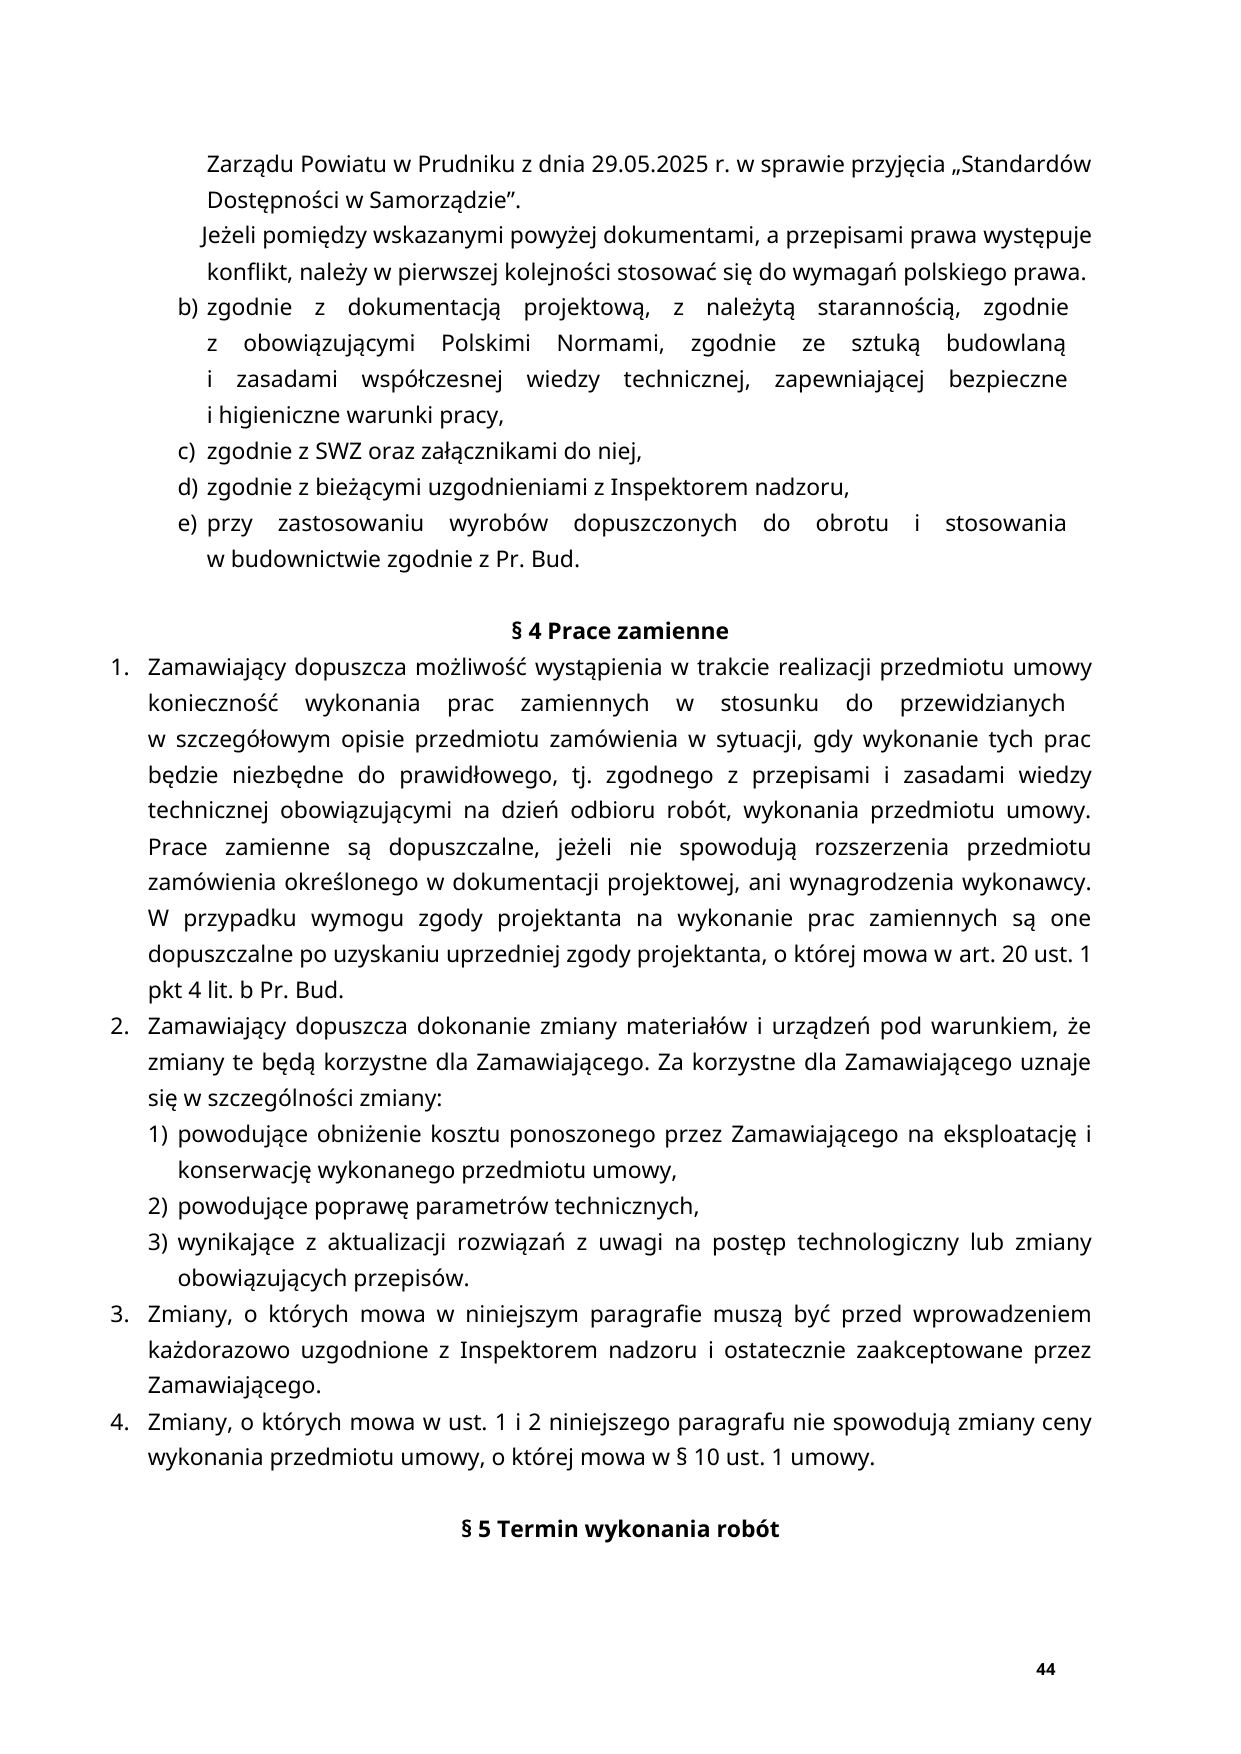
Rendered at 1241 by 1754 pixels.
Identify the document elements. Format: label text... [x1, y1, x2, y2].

text Jeżeli pomiędzy wskazanymi powyżej dokumentami, a przepisami prawa występuje konflikt, należy w pierwszej kolejności stosować się do wymagań polskiego prawa. [177, 219, 1093, 287]
list powodujące obniżenie kosztu ponoszonego przez Zamawiającego na eksploatację i konserwację wykonanego przedmiotu umowy, [148, 1118, 1093, 1185]
list Zmiany, o których mowa w niniejszym paragrafie muszą być przed wprowadzeniem każdorazowo uzgodnione z Inspektorem nadzoru i ostatecznie zaakceptowane przez Zamawiającego. [110, 1298, 1093, 1401]
list przy zastosowaniu wyrobów dopuszczonych do obrotu i stosowania w budownictwie zgodnie z Pr. Bud. [177, 507, 1093, 574]
list zgodnie z SWZ oraz załącznikami do niej, [177, 435, 1093, 466]
list zgodnie z dokumentacją projektową, z należytą starannością, zgodnie z obowiązującymi Polskimi Normami, zgodnie ze sztuką budowlaną i zasadami współczesnej wiedzy technicznej, zapewniającej bezpieczne i higieniczne warunki pracy, [177, 291, 1093, 430]
text § 4 Prace zamienne [148, 615, 1093, 646]
text § 5 Termin wykonania robót [148, 1513, 1093, 1544]
list zgodnie z bieżącymi uzgodnieniami z Inspektorem nadzoru, [177, 471, 1093, 502]
list Zamawiający dopuszcza dokonanie zmiany materiałów i urządzeń pod warunkiem, że zmiany te będą korzystne dla Zamawiającego. Za korzystne dla Zamawiającego uznaje się w szczególności zmiany: [110, 1010, 1093, 1113]
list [177, 148, 1093, 215]
list Zamawiający dopuszcza możliwość wystąpienia w trakcie realizacji przedmiotu umowy konieczność wykonania prac zamiennych w stosunku do przewidzianych w szczegółowym opisie przedmiotu zamówienia w sytuacji, gdy wykonanie tych prac będzie niezbędne do prawidłowego, tj. zgodnego z przepisami i zasadami wiedzy technicznej obowiązującymi na dzień odbioru robót, wykonania przedmiotu umowy. Prace zamienne są dopuszczalne, jeżeli nie spowodują rozszerzenia przedmiotu zamówienia określonego w dokumentacji projektowej, ani wynagrodzenia wykonawcy. W przypadku wymogu zgody projektanta na wykonanie prac zamiennych są one dopuszczalne po uzyskaniu uprzedniej zgody projektanta, o której mowa w art. 20 ust. 1 pkt 4 lit. b Pr. Bud. [110, 651, 1093, 1005]
list wynikające z aktualizacji rozwiązań z uwagi na postęp technologiczny lub zmiany obowiązujących przepisów. [148, 1226, 1093, 1293]
list Zmiany, o których mowa w ust. 1 i 2 niniejszego paragrafu nie spowodują zmiany ceny wykonania przedmiotu umowy, o której mowa w § 10 ust. 1 umowy. [110, 1405, 1093, 1473]
list powodujące poprawę parametrów technicznych, [148, 1190, 1093, 1221]
